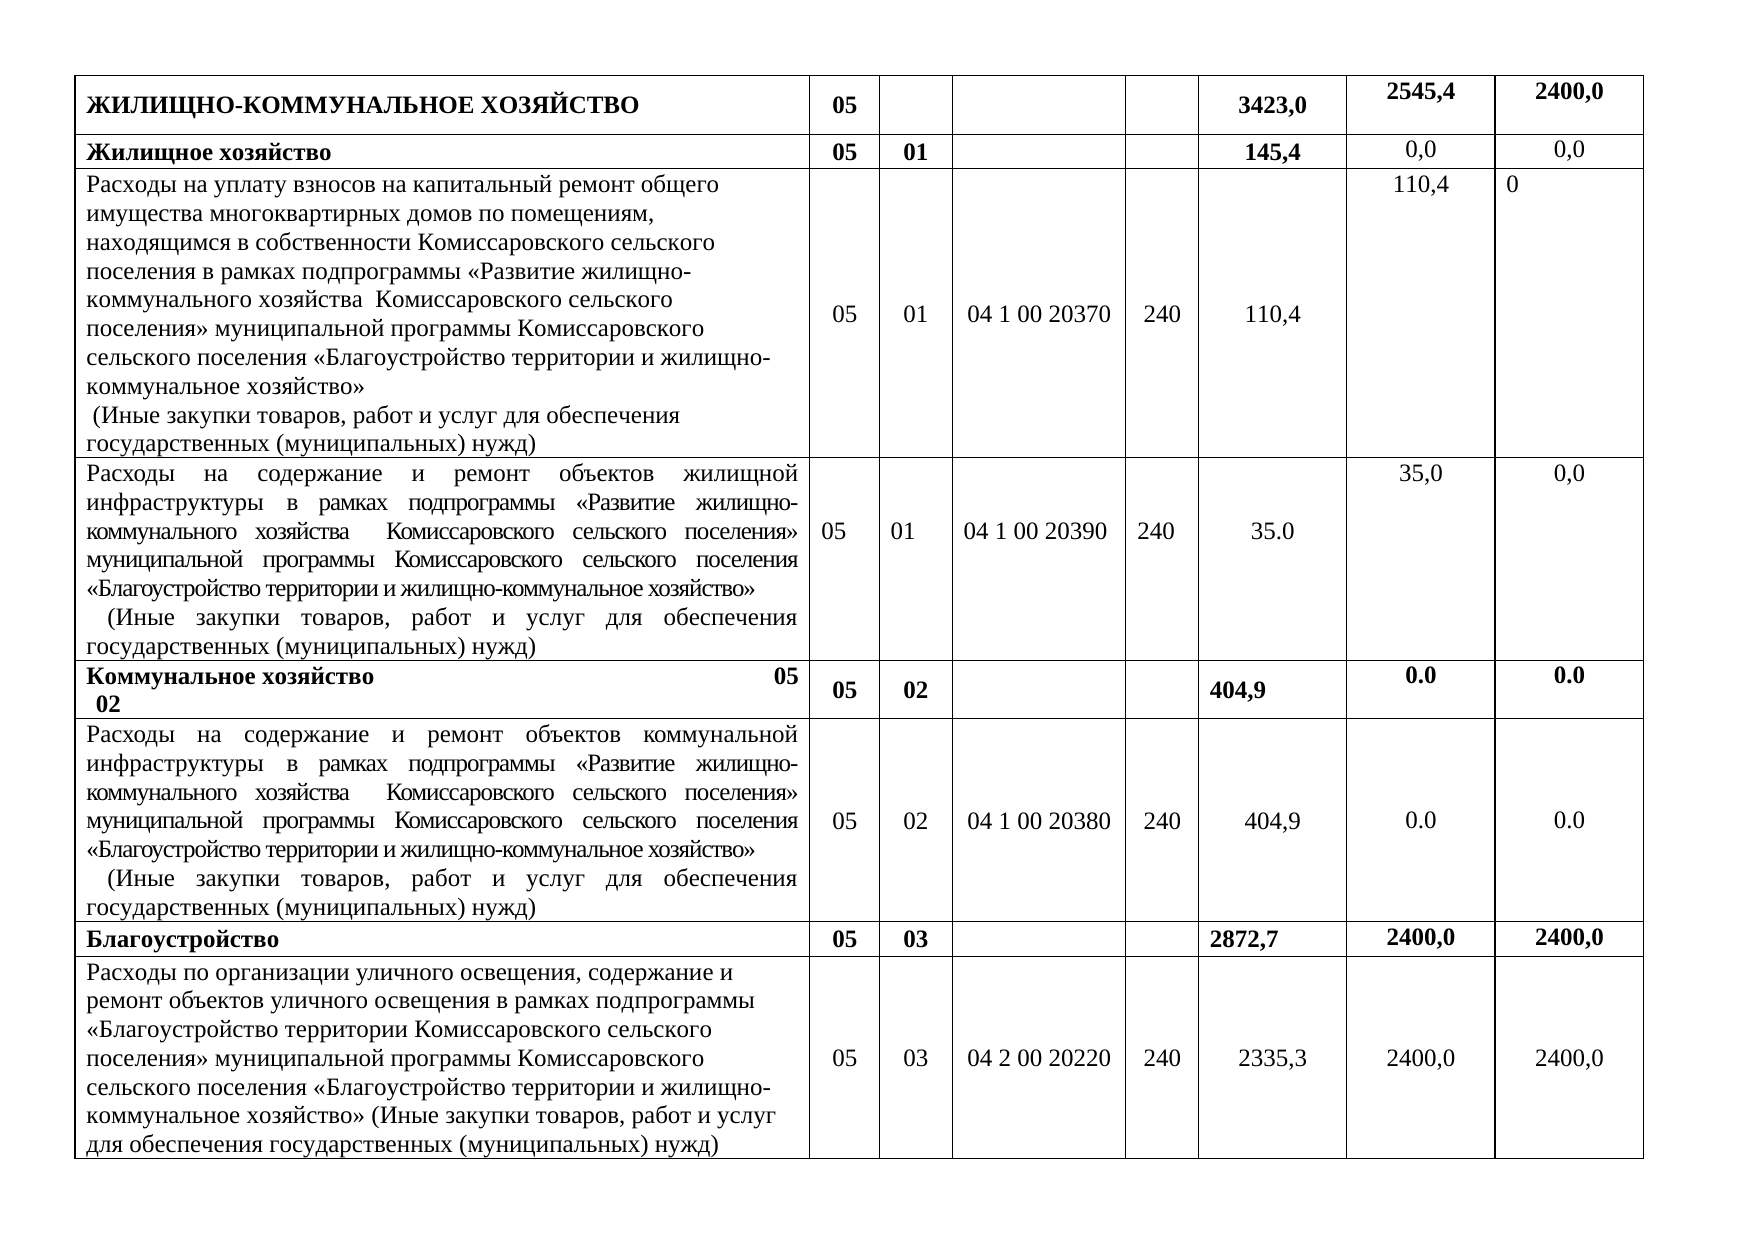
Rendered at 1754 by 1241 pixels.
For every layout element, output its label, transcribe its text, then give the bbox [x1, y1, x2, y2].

table_cell 01 [880, 169, 952, 457]
table_cell [953, 135, 1125, 168]
table_cell Расходы на содержание и ремонт объектов коммунальной инфраструктуры в рамках подпрограммы «Развитие жилищно-коммунального хозяйства Комиссаровского сельского поселения» муниципальной программы Комиссаровского сельского поселения «Благоустройство территории и жилищно-коммунальное хозяйство» (Иные закупки товаров, работ и услуг для обеспечения государственных (муниципальных) нужд) [76, 719, 809, 921]
table_cell 2400,0 [1496, 957, 1643, 1158]
table_cell 2400,0 [1347, 957, 1494, 1158]
table_cell 05 [810, 458, 879, 659]
table_cell 05 [810, 661, 879, 718]
table_cell 0 [1496, 169, 1643, 457]
table_cell 3423,0 [1199, 76, 1346, 133]
table_cell 110,4 [1199, 169, 1346, 457]
table_cell [1126, 661, 1198, 718]
table_cell 2400,0 [1496, 922, 1643, 956]
table_cell 02 [880, 719, 952, 921]
table_cell [1126, 135, 1198, 168]
table_cell [953, 922, 1125, 956]
table_cell 2872,7 [1199, 922, 1346, 956]
table_cell Расходы на уплату взносов на капитальный ремонт общего имущества многоквартирных домов по помещениям, находящимся в собственности Комиссаровского сельского поселения в рамках подпрограммы «Развитие жилищно-коммунального хозяйства Комиссаровского сельского поселения» муниципальной программы Комиссаровского сельского поселения «Благоустройство территории и жилищно-коммунальное хозяйство» (Иные закупки товаров, работ и услуг для обеспечения государственных (муниципальных) нужд) [76, 169, 809, 457]
table_cell [953, 661, 1125, 718]
table_cell 01 [880, 458, 952, 659]
table_cell 2400,0 [1347, 922, 1494, 956]
table_cell 0.0 [1496, 719, 1643, 921]
table_cell 0.0 [1347, 661, 1494, 718]
table_cell 404,9 [1199, 719, 1346, 921]
table_cell 2335,3 [1199, 957, 1346, 1158]
table_cell 35,0 [1347, 458, 1494, 659]
table_cell ЖИЛИЩНО-КОММУНАЛЬНОЕ ХОЗЯЙСТВО [76, 76, 809, 133]
table_cell 01 [880, 135, 952, 168]
table_cell Жилищное хозяйство [76, 135, 809, 168]
table_cell 0,0 [1347, 135, 1494, 168]
table_cell 2545,4 [1347, 76, 1494, 133]
table_cell 0.0 [1496, 661, 1643, 718]
table_cell 2400,0 [1496, 76, 1643, 133]
table_cell 404,9 [1199, 661, 1346, 718]
table_cell 240 [1126, 719, 1198, 921]
table_cell 04 1 00 20380 [953, 719, 1125, 921]
table_cell 35.0 [1199, 458, 1346, 659]
table_cell 03 [880, 922, 952, 956]
table_cell [880, 76, 952, 133]
table_cell 02 [880, 661, 952, 718]
table_cell 240 [1126, 957, 1198, 1158]
table_cell Благоустройство [76, 922, 809, 956]
table_cell 03 [880, 957, 952, 1158]
table_cell 0,0 [1496, 458, 1643, 659]
table_cell 05 [810, 135, 879, 168]
table_cell Коммунальное хозяйство 05 02 [76, 661, 809, 718]
table_cell 05 [810, 169, 879, 457]
table_cell [1126, 76, 1198, 133]
table_cell 05 [810, 76, 879, 133]
table_cell Расходы на содержание и ремонт объектов жилищной инфраструктуры в рамках подпрограммы «Развитие жилищно-коммунального хозяйства Комиссаровского сельского поселения» муниципальной программы Комиссаровского сельского поселения «Благоустройство территории и жилищно-коммунальное хозяйство» (Иные закупки товаров, работ и услуг для обеспечения государственных (муниципальных) нужд) [76, 458, 809, 659]
table_cell 04 2 00 20220 [953, 957, 1125, 1158]
table_cell 0,0 [1496, 135, 1643, 168]
table_cell 05 [810, 719, 879, 921]
table_cell 110,4 [1347, 169, 1494, 457]
table_cell 145,4 [1199, 135, 1346, 168]
table_cell 05 [810, 957, 879, 1158]
table_cell 05 [810, 922, 879, 956]
table_cell 240 [1126, 169, 1198, 457]
table_cell 04 1 00 20370 [953, 169, 1125, 457]
table_cell 0.0 [1347, 719, 1494, 921]
table_cell Расходы по организации уличного освещения, содержание и ремонт объектов уличного освещения в рамках подпрограммы «Благоустройство территории Комиссаровского сельского поселения» муниципальной программы Комиссаровского сельского поселения «Благоустройство территории и жилищно-коммунальное хозяйство» (Иные закупки товаров, работ и услуг для обеспечения государственных (муниципальных) нужд) [76, 957, 809, 1158]
table_cell 240 [1126, 458, 1198, 659]
table_cell [1126, 922, 1198, 956]
table_cell [953, 76, 1125, 133]
table_cell 04 1 00 20390 [953, 458, 1125, 659]
